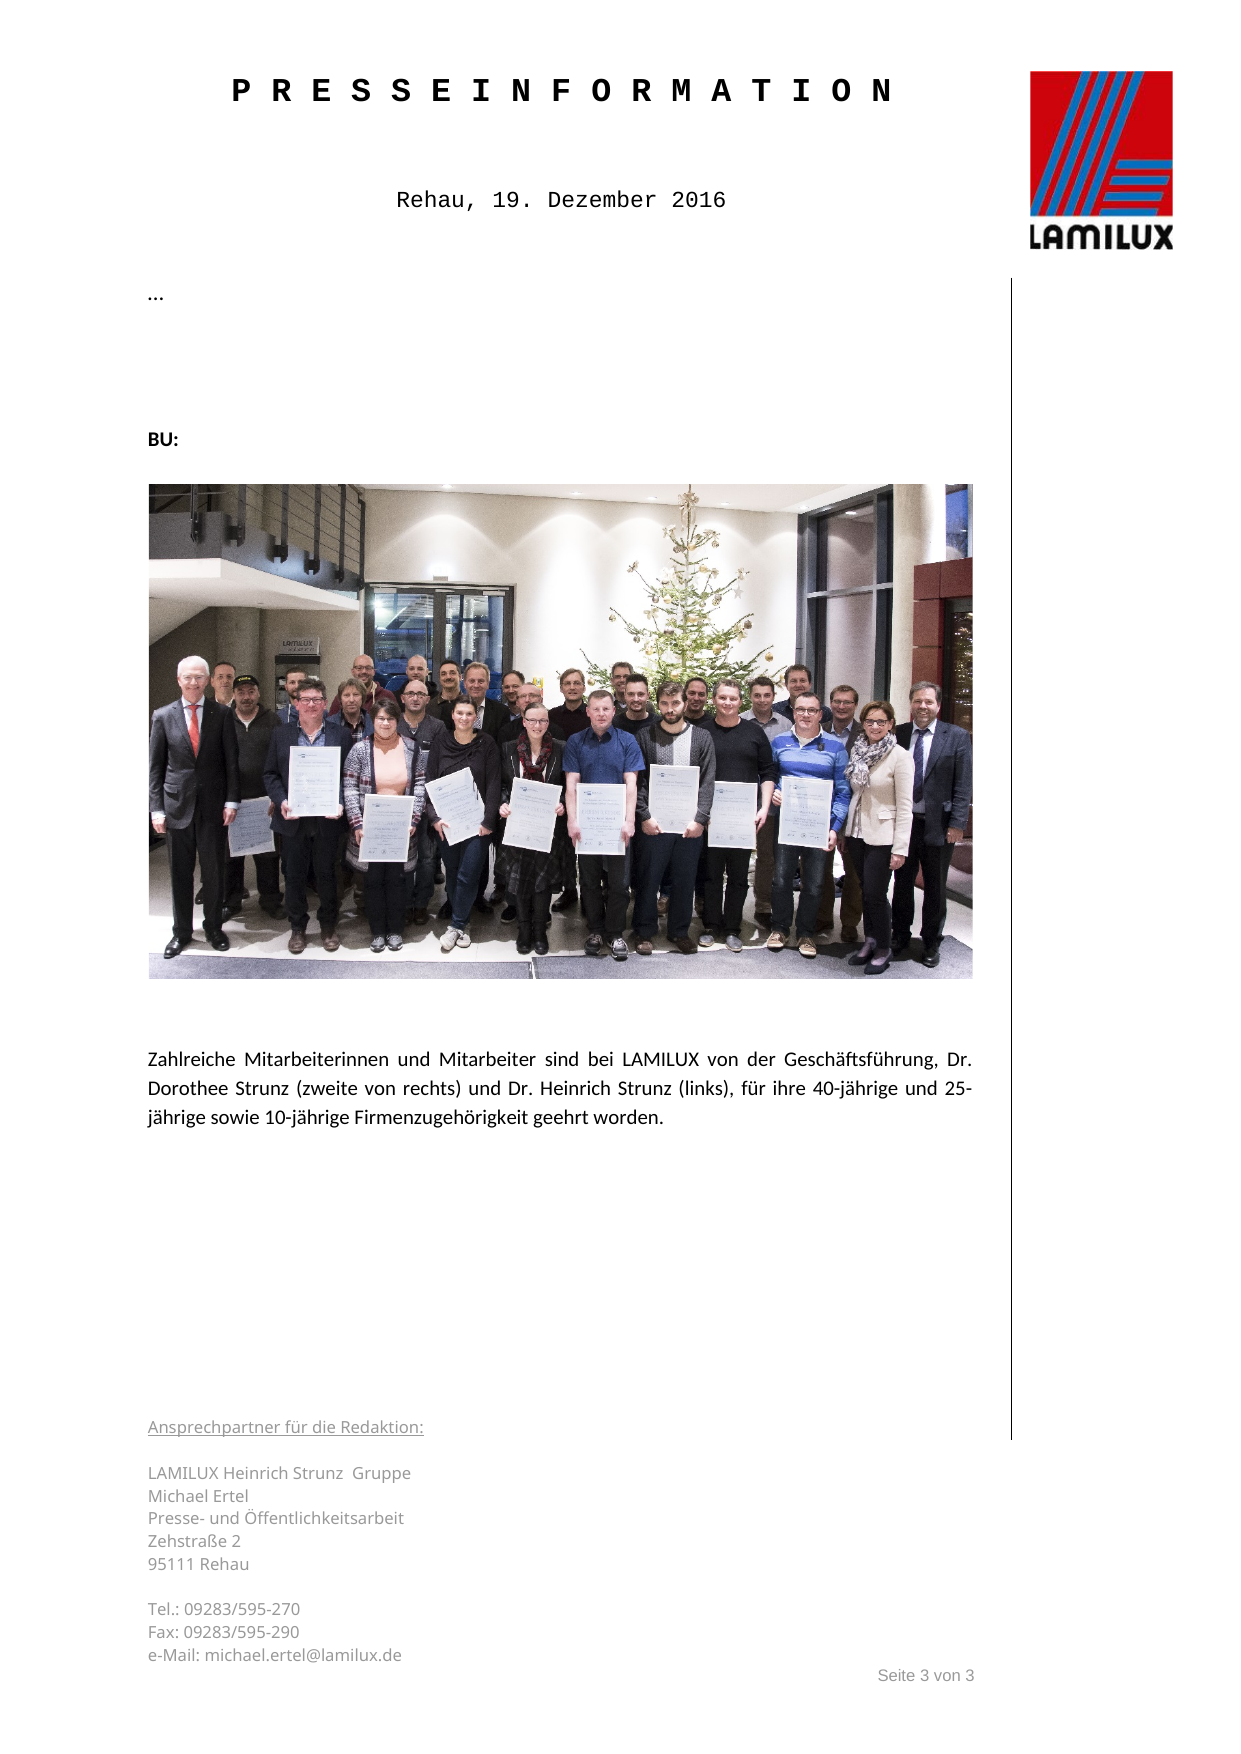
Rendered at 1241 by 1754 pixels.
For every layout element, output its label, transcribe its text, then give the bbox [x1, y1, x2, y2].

text Zahlreiche Mitarbeiterinnen und Mitarbeiter sind bei LAMILUX von der Geschäftsführung, Dr. Dorothee Strunz (zweite von rechts) und Dr. Heinrich Strunz (links), für ihre 40-jährige und 25-jährige sowie 10-jährige Firmenzugehörigkeit geehrt worden. [148, 1046, 974, 1129]
text BU: [148, 426, 974, 452]
picture [1028, 71, 1173, 250]
picture [147, 484, 972, 978]
text … [148, 278, 974, 306]
